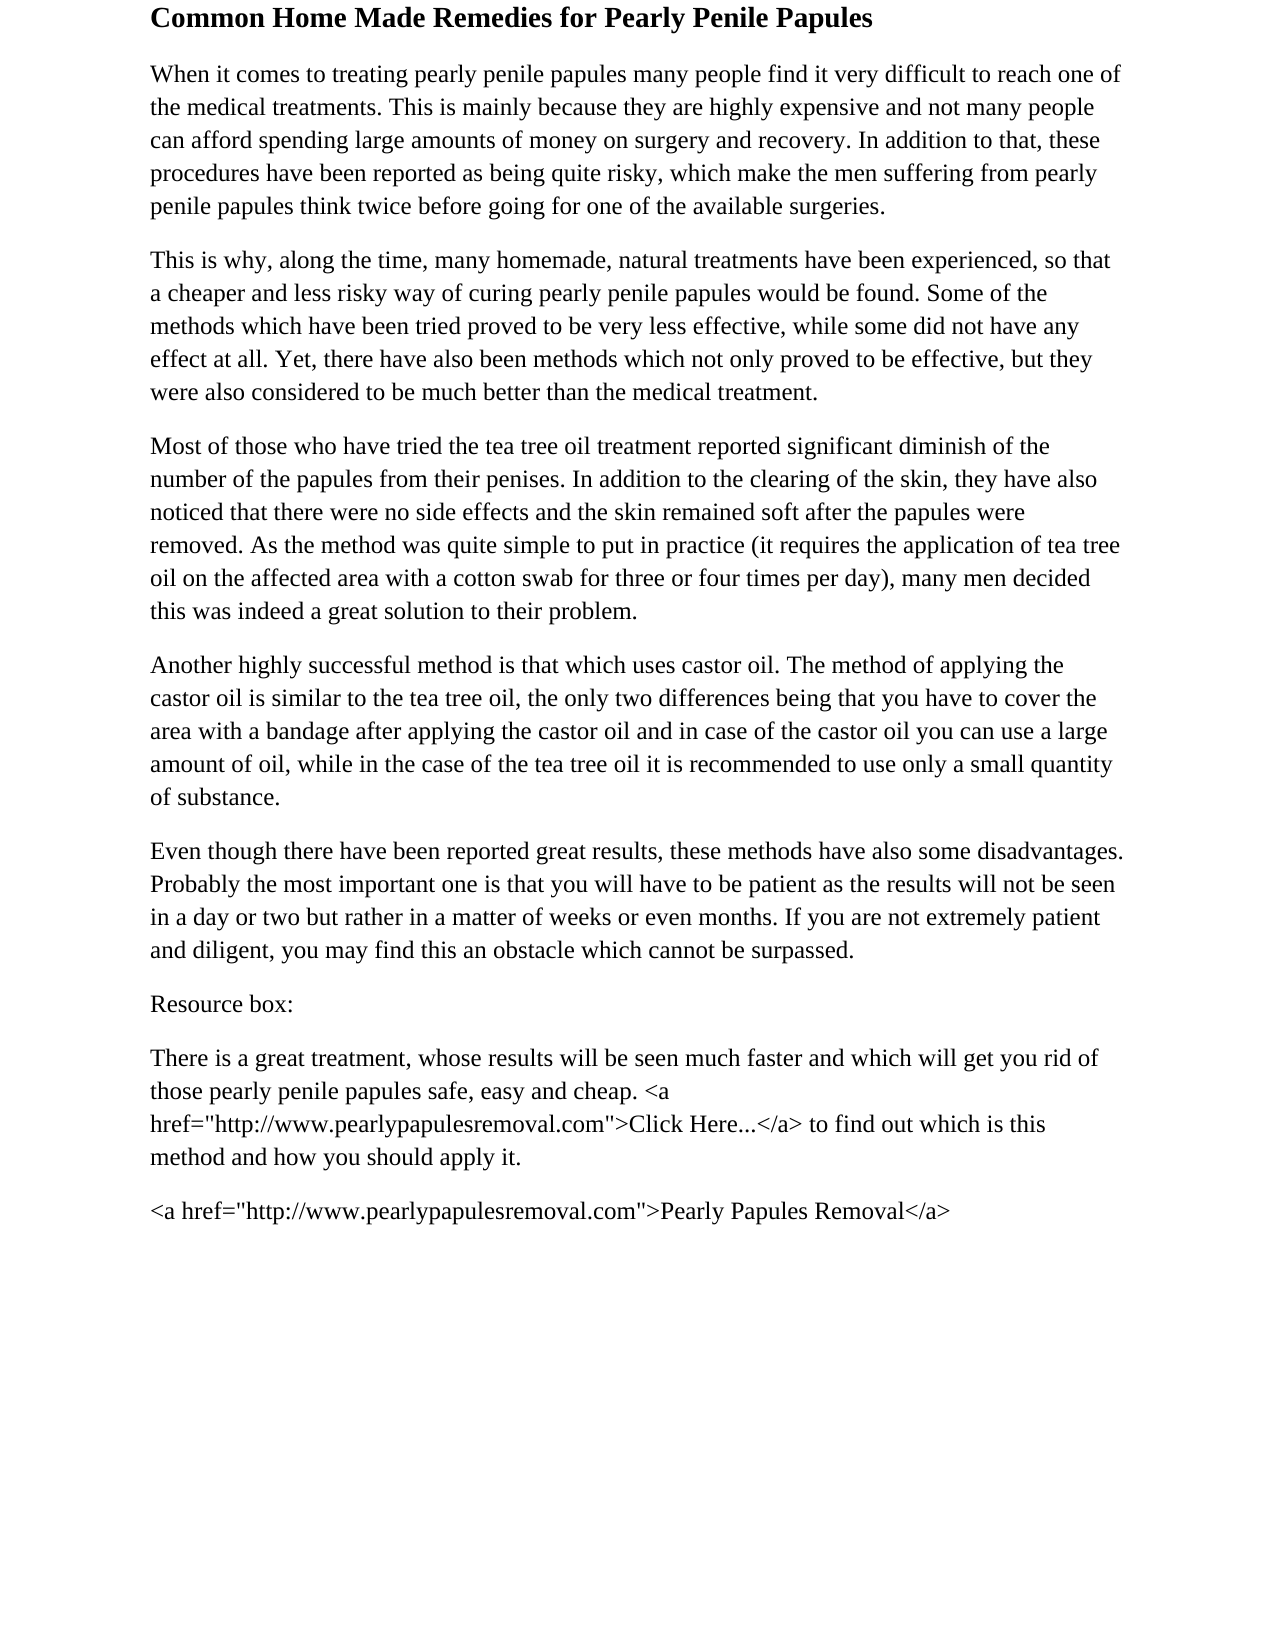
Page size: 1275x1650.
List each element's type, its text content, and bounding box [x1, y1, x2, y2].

text This is why, along the time, many homemade, natural treatments have been experienced, so that a cheaper and less risky way of curing pearly penile papules would be found. Some of the methods which have been tried proved to be very less effective, while some did not have any effect at all. Yet, there have also been methods which not only proved to be effective, but they were also considered to be much better than the medical treatment. [150, 245, 1125, 406]
text Another highly successful method is that which uses castor oil. The method of applying the castor oil is similar to the tea tree oil, the only two differences being that you have to cover the area with a bandage after applying the castor oil and in case of the castor oil you can use a large amount of oil, while in the case of the tea tree oil it is recommended to use only a small quantity of substance. [150, 650, 1125, 811]
text <a href="http://www.pearlypapulesremoval.com">Pearly Papules Removal</a> [150, 1196, 1125, 1224]
text Resource box: [150, 989, 1125, 1018]
text Common Home Made Remedies for Pearly Penile Papules [150, 0, 1125, 33]
text There is a great treatment, whose results will be seen much faster and which will get you rid of those pearly penile papules safe, easy and cheap. <a href="http://www.pearlypapulesremoval.com">Click Here...</a> to find out which is this method and how you should apply it. [150, 1043, 1125, 1171]
text Even though there have been reported great results, these methods have also some disadvantages. Probably the most important one is that you will have to be patient as the results will not be seen in a day or two but rather in a matter of weeks or even months. If you are not extremely patient and diligent, you may find this an obstacle which cannot be surpassed. [150, 836, 1125, 964]
text When it comes to treating pearly penile papules many people find it very difficult to reach one of the medical treatments. This is mainly because they are highly expensive and not many people can afford spending large amounts of money on surgery and recovery. In addition to that, these procedures have been reported as being quite risky, which make the men suffering from pearly penile papules think twice before going for one of the available surgeries. [150, 59, 1125, 220]
text Most of those who have tried the tea tree oil treatment reported significant diminish of the number of the papules from their penises. In addition to the clearing of the skin, they have also noticed that there were no side effects and the skin remained soft after the papules were removed. As the method was quite simple to put in practice (it requires the application of tea tree oil on the affected area with a cotton swab for three or four times per day), many men decided this was indeed a great solution to their problem. [150, 431, 1125, 625]
